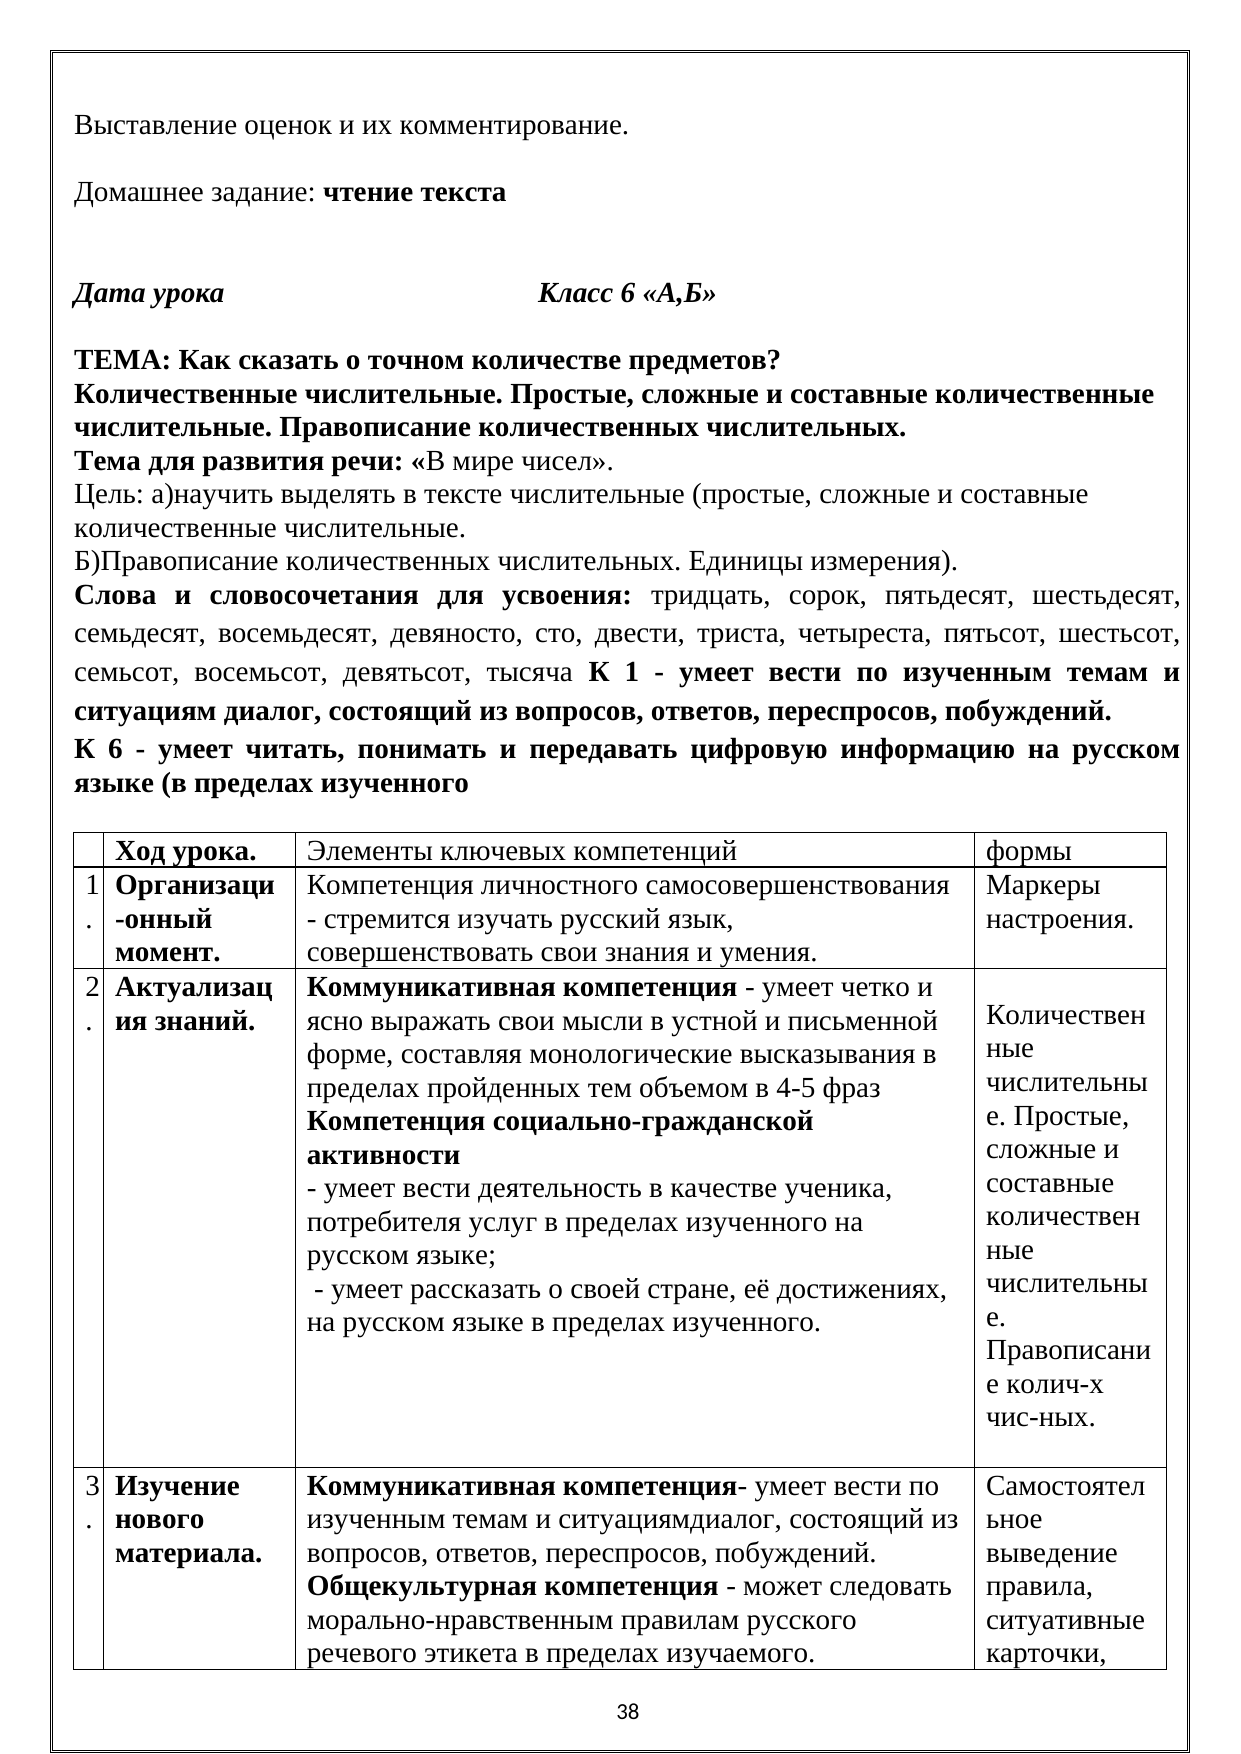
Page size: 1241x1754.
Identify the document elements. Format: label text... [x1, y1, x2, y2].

table_cell 3. [74, 1468, 103, 1669]
text Тема для развития речи: «В мире чисел». [74, 443, 1181, 476]
table_cell Организаци-онный момент. [104, 868, 295, 968]
table_cell Компетенция личностного самосовершенствования - стремится изучать русский язык, совершенствовать свои знания и умения. [296, 868, 974, 968]
text Выставление оценок и их комментирование. [74, 107, 1181, 141]
table_header Ход урока. [104, 833, 295, 866]
table_cell Актуализация знаний. [104, 969, 295, 1467]
table_cell Маркеры настроения. [975, 868, 1166, 968]
text ТЕМА: Как сказать о точном количестве предметов? [74, 342, 1181, 376]
text Б)Правописание количественных числительных. Единицы измерения). [74, 543, 1181, 577]
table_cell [296, 1468, 974, 1669]
text Слова и словосочетания для усвоения: тридцать, сорок, пятьдесят, шестьдесят, семьдесят, восемьдесят, девяносто, сто, двести, триста, четыреста, пятьсот, шестьсот, семьсот, восемьсот, девятьсот, тысяча К 1 - умеет вести по изученным темам и ситуациям диалог, состоящий из вопросов, ответов, переспросов, побуждений. [74, 577, 1181, 726]
table_cell Количественные числительные. Простые, сложные и составные количественные числительные. Правописание колич-х чис-ных. [975, 969, 1166, 1467]
table_header Элементы ключевых компетенций [296, 833, 974, 866]
table_cell 2. [74, 969, 103, 1467]
table_cell Коммуникативная компетенция - умеет четко и ясно выражать свои мысли в устной и письменной форме, составляя монологические высказывания в пределах пройденных тем объемом в 4-5 фраз Компетенция социально-гражданской активности - умеет вести деятельность в качестве ученика, потребителя услуг в пределах изученного на русском языке; - умеет рассказать о своей стране, её достижениях, на русском языке в пределах изученного. [296, 969, 974, 1467]
table_header [74, 833, 103, 866]
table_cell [104, 1468, 295, 1669]
text Цель: а)научить выделять в тексте числительные (простые, сложные и составные количественные числительные. [74, 476, 1181, 543]
text Домашнее задание: чтение текста [74, 174, 1181, 208]
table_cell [975, 1468, 1166, 1669]
table_cell 1. [74, 868, 103, 968]
text Количественные числительные. Простые, сложные и составные количественные числительные. Правописание количественных числительных. [74, 376, 1181, 443]
table_header формы [975, 833, 1166, 866]
text К 6 - умеет читать, понимать и передавать цифровую информацию на русском языке (в пределах изученного [74, 731, 1181, 798]
text Дата урока Класс 6 «А,Б» [74, 275, 1181, 309]
